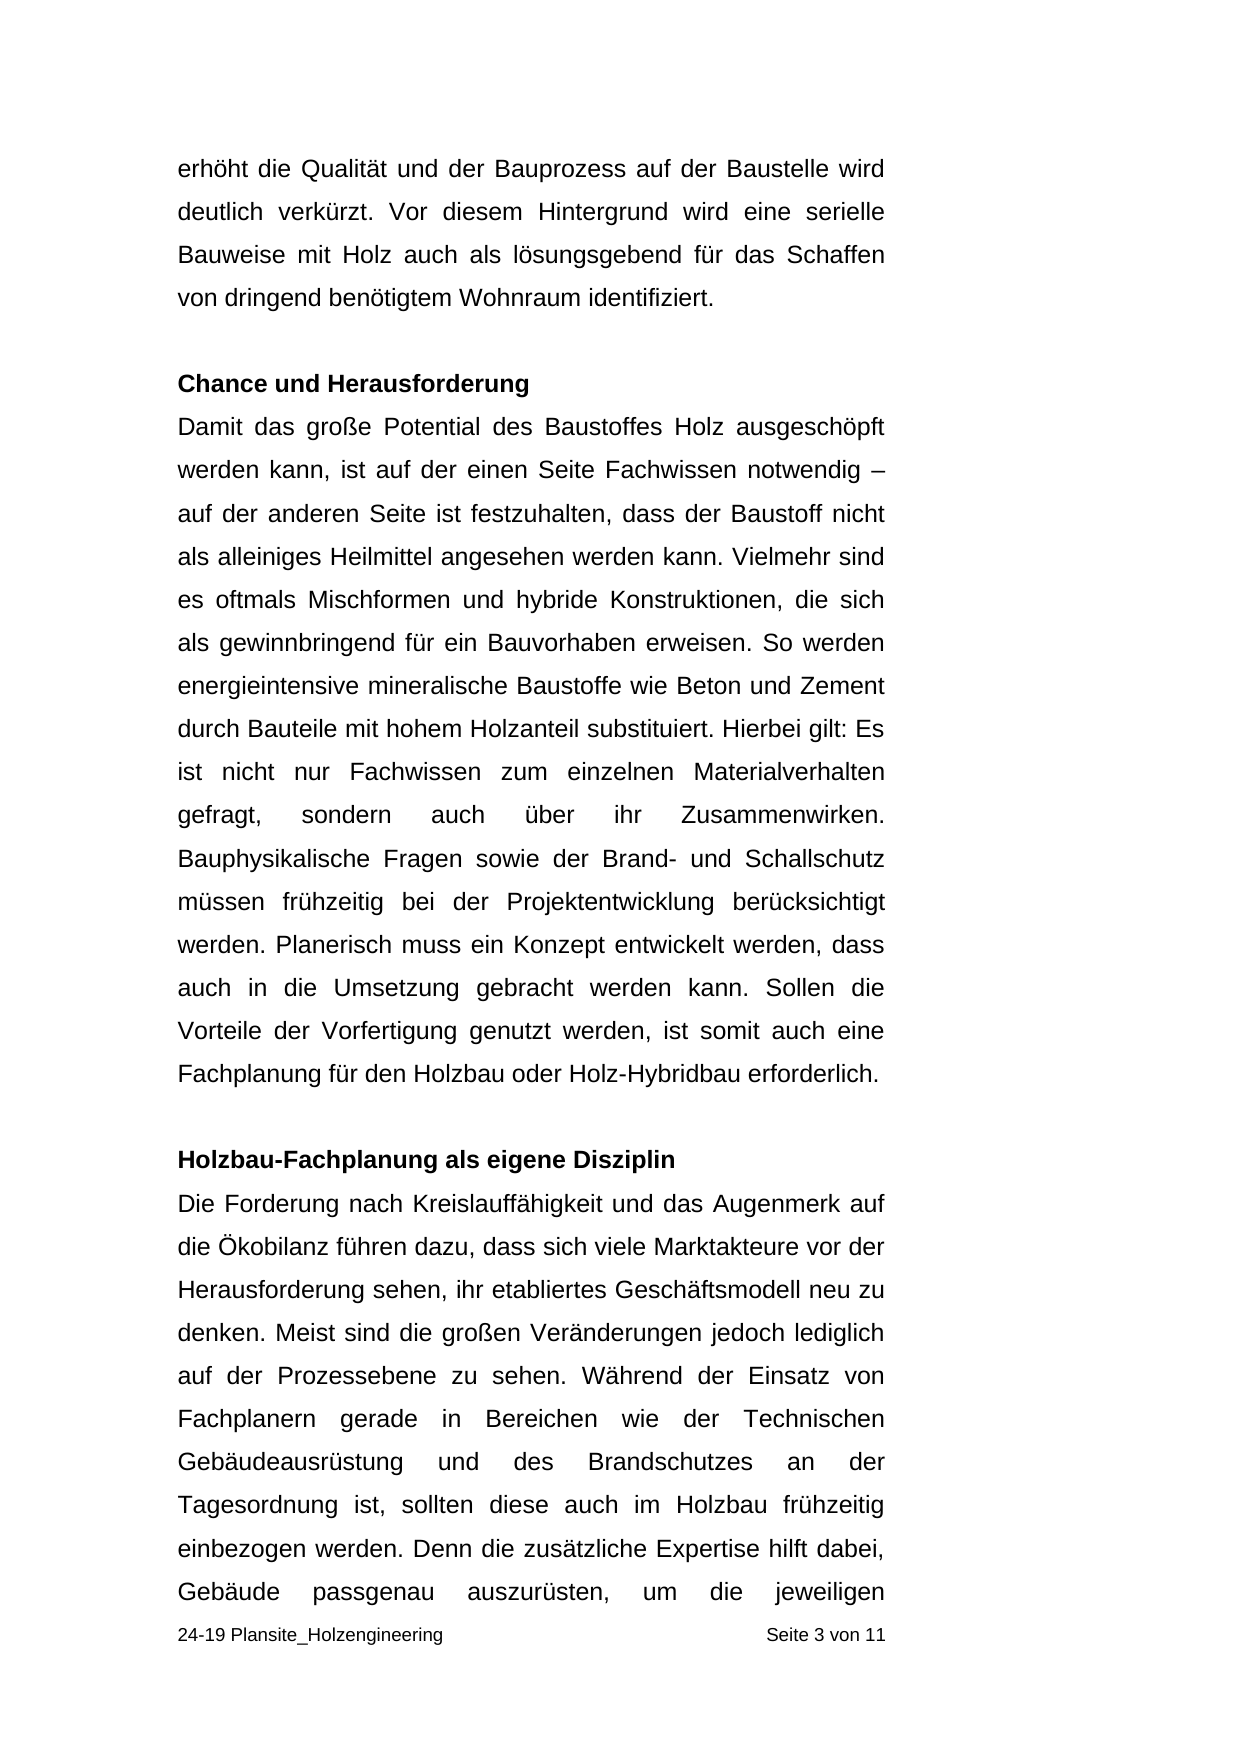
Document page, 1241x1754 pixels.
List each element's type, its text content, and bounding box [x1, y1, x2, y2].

text Chance und Herausforderung [177, 369, 886, 398]
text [177, 153, 886, 312]
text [177, 1188, 886, 1605]
text Damit das große Potential des Baustoffes Holz ausgeschöpft werden kann, ist auf der einen Seite Fachwissen notwendig – auf der anderen Seite ist festzuhalten, dass der Baustoff nicht als alleiniges Heilmittel angesehen werden kann. Vielmehr sind es oftmals Mischformen und hybride Konstruktionen, die sich als gewinnbringend für ein Bauvorhaben erweisen. So werden energieintensive mineralische Baustoffe wie Beton und Zement durch Bauteile mit hohem Holzanteil substituiert. Hierbei gilt: Es ist nicht nur Fachwissen zum einzelnen Materialverhalten gefragt, sondern auch über ihr Zusammenwirken. Bauphysikalische Fragen sowie der Brand- und Schallschutz müssen frühzeitig bei der Projektentwicklung berücksichtigt werden. Planerisch muss ein Konzept entwickelt werden, dass auch in die Umsetzung gebracht werden kann. Sollen die Vorteile der Vorfertigung genutzt werden, ist somit auch eine Fachplanung für den Holzbau oder Holz-Hybridbau erforderlich. [177, 412, 886, 1088]
text Holzbau-Fachplanung als eigene Disziplin [177, 1145, 886, 1174]
